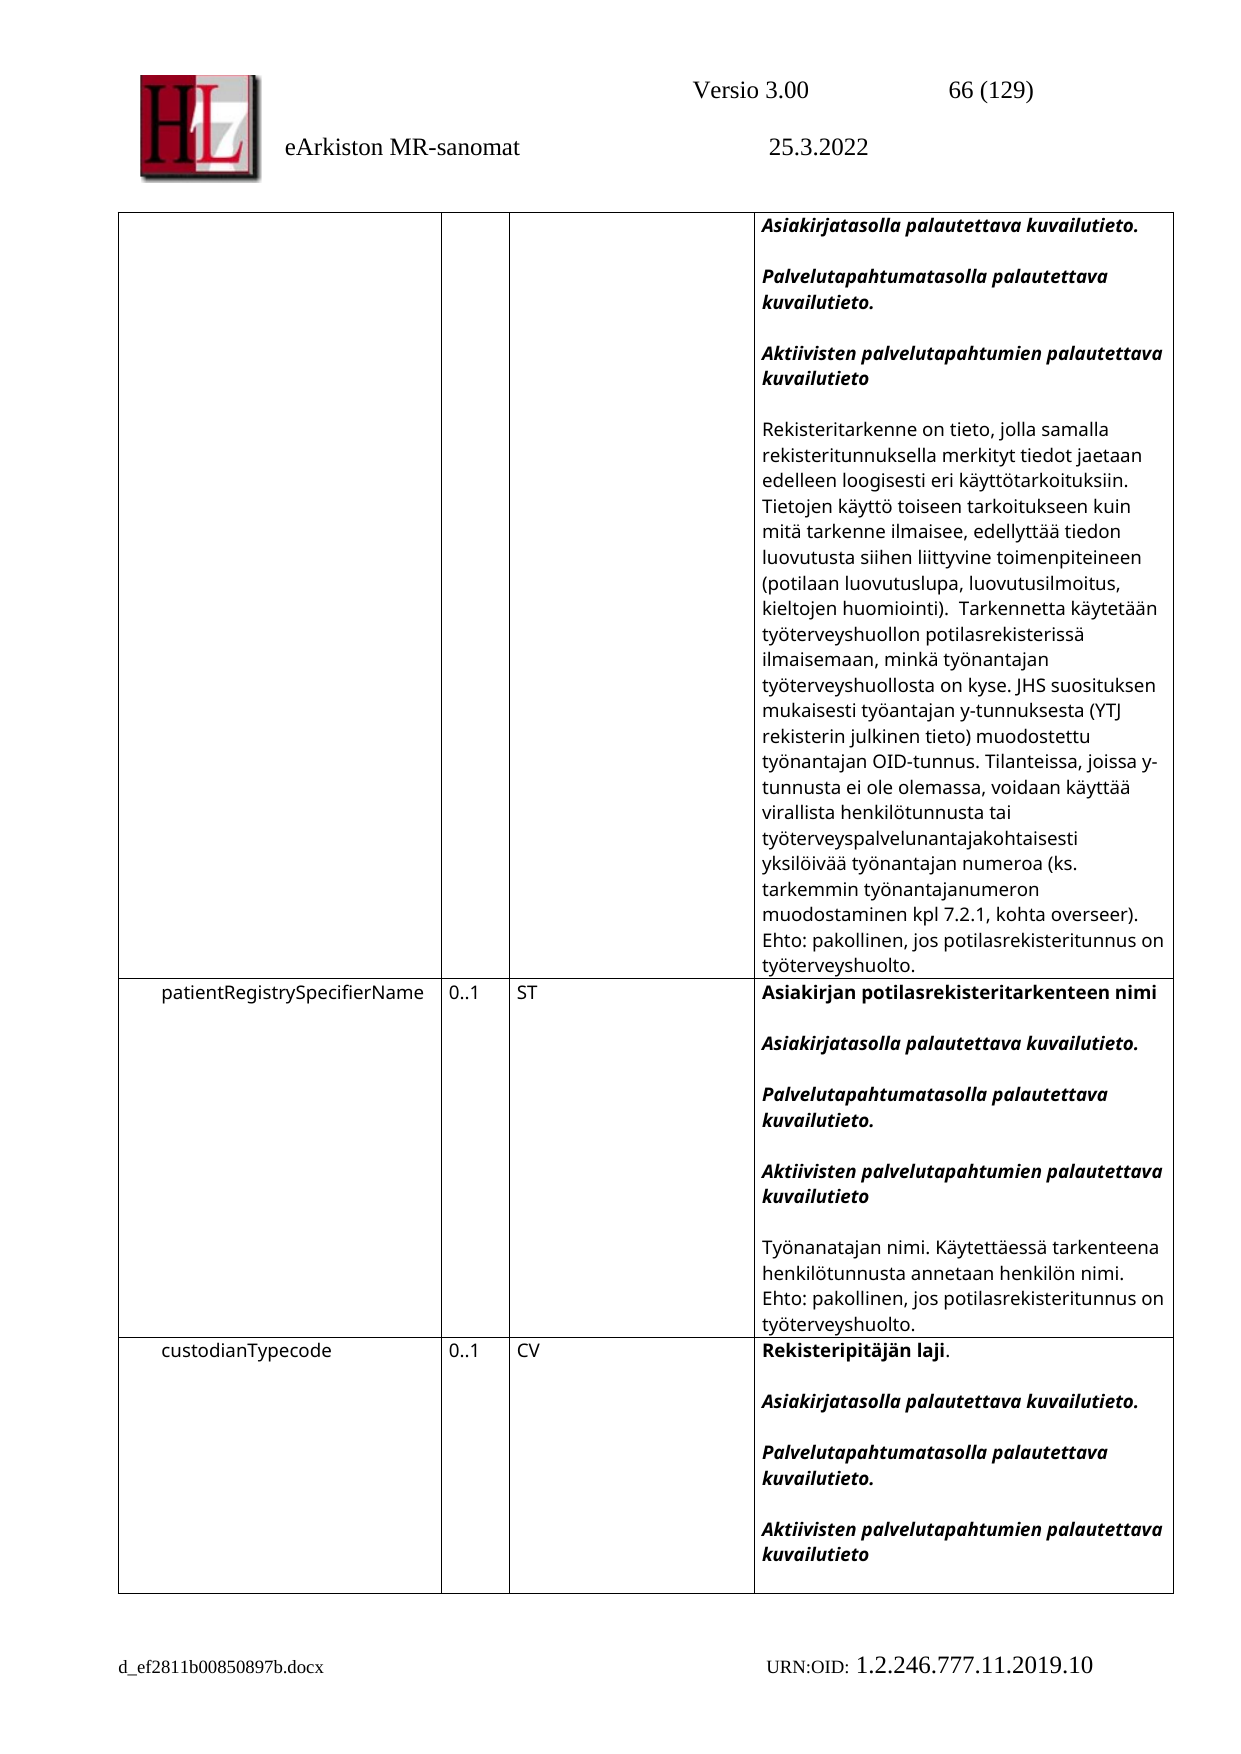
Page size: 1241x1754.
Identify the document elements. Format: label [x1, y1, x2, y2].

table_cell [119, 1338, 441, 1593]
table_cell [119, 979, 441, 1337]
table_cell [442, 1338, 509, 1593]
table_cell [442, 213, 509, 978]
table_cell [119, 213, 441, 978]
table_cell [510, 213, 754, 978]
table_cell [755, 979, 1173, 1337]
picture [140, 75, 263, 183]
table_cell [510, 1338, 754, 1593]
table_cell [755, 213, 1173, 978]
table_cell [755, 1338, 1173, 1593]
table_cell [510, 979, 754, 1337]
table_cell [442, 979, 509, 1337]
